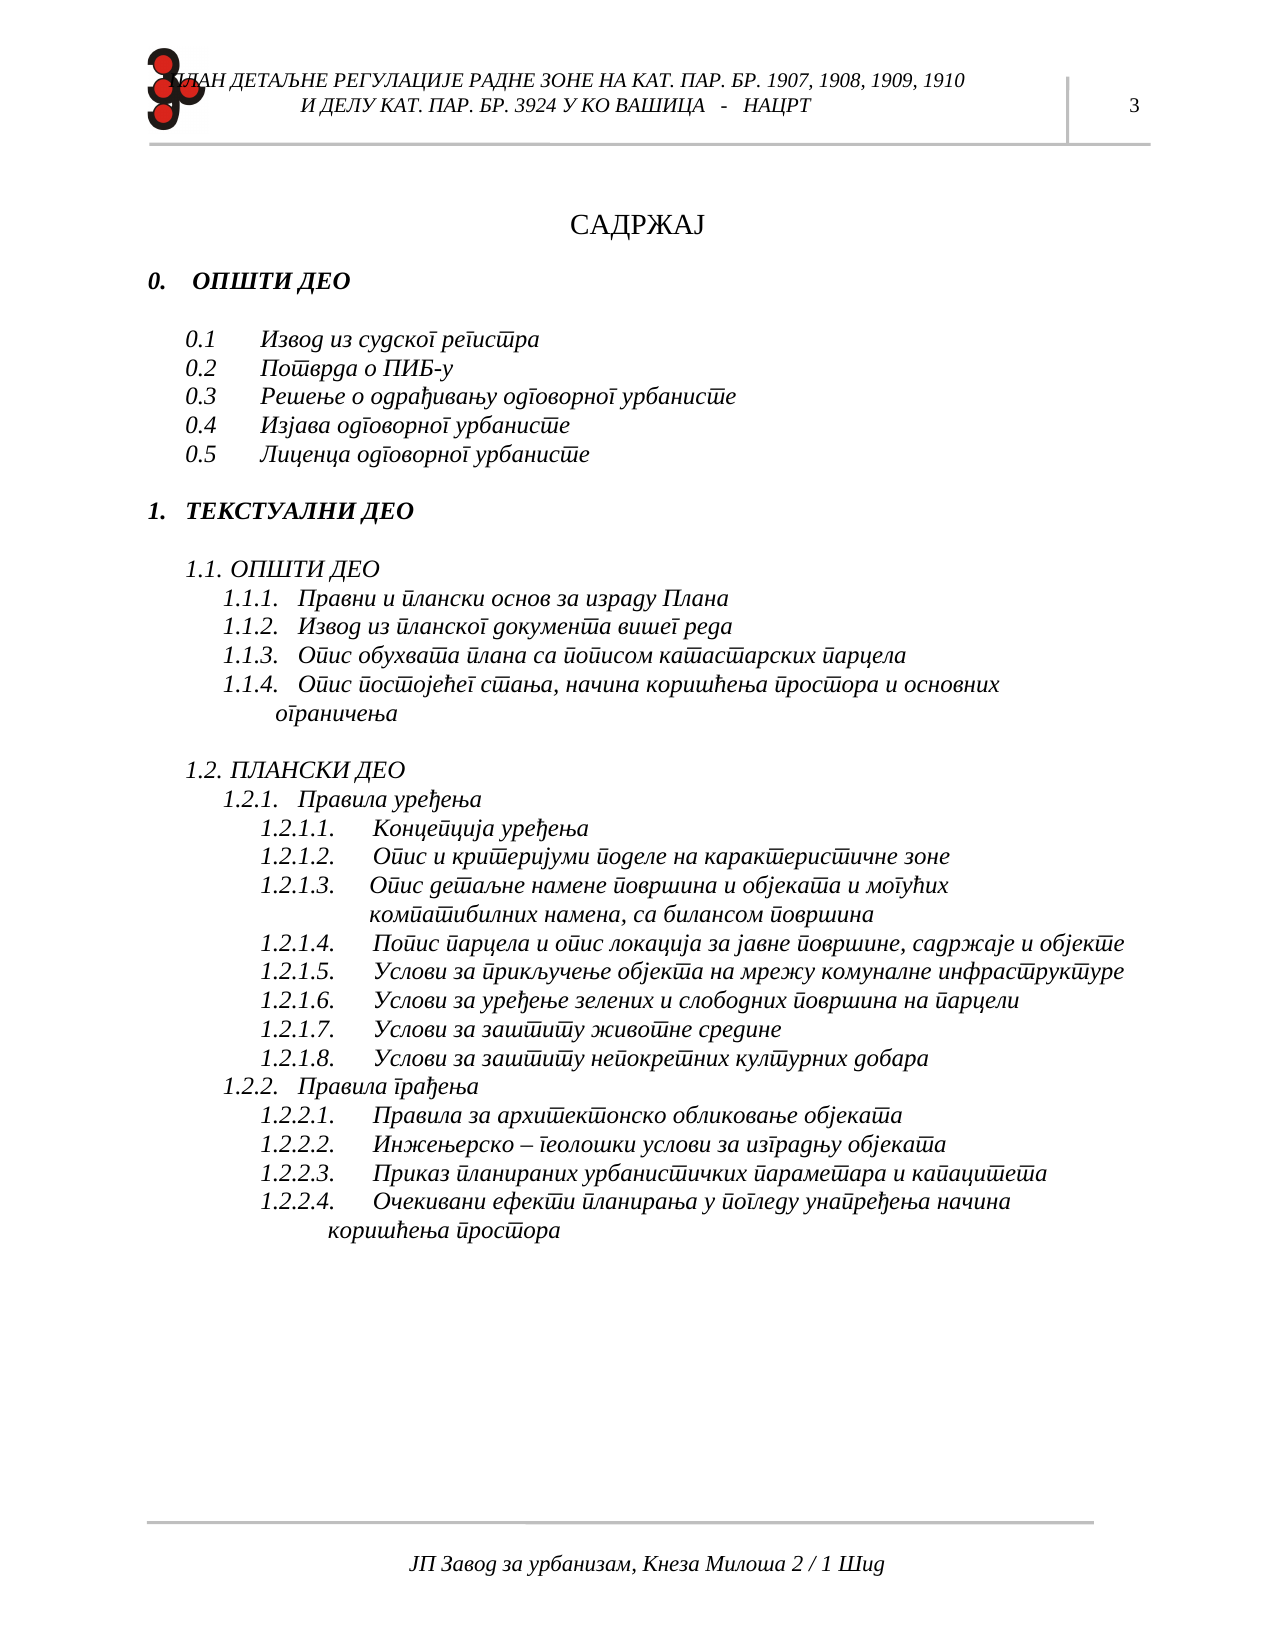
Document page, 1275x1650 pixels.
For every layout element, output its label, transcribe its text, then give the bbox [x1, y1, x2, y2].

list ОПШТИ ДЕО [185, 554, 1127, 583]
list Опис постојећег стања, начина коришћења простора и основних ограничења [223, 669, 1127, 726]
list Опис и критеријуми поделе на карактеристичне зоне [260, 841, 1127, 870]
list Правила за архитектонско обликовање објеката [260, 1100, 1127, 1129]
list Попис парцела и опис локација за јавне површине, садржаје и објекте [260, 928, 1127, 956]
list Опис обухвата плана са пописом катастарских парцела [223, 640, 1127, 669]
list Лиценца одговорног урбанисте [185, 439, 1127, 468]
list Услови за заштиту непокретних културних добара [260, 1043, 1127, 1071]
list Услови за прикључење објекта на мрежу комуналне инфраструктуре [260, 956, 1127, 985]
list Правила уређења [223, 784, 1127, 813]
list Потврда о ПИБ-у [185, 353, 1127, 381]
picture [147, 46, 210, 134]
list Извод из планског документа вишег реда [223, 611, 1127, 640]
list ТЕКСТУАЛНИ ДЕО [148, 496, 1127, 525]
text САДРЖАЈ [148, 207, 1127, 241]
list Инжењерско – геолошки услови за изградњу објеката [260, 1129, 1127, 1158]
list Услови за уређење зелених и слободних површина на парцели [260, 985, 1127, 1014]
list ОПШТИ ДЕО [148, 266, 1127, 295]
list Правни и плански основ за израду Плана [223, 583, 1127, 611]
list Услови за заштиту животне средине [260, 1014, 1127, 1043]
list ПЛАНСКИ ДЕО [185, 755, 1127, 784]
list Изјава одговорног урбанисте [185, 410, 1127, 439]
list Решење о одрађивању одговорног урбанисте [185, 381, 1127, 410]
list Правила грађења [223, 1071, 1127, 1100]
list Приказ планираних урбанистичких параметара и капацитета [260, 1158, 1127, 1186]
list Очекивани ефекти планирања у погледу унапређења начина коришћења простора [260, 1186, 1127, 1244]
list Извод из судског регистра [185, 324, 1127, 353]
list Опис детаљне намене површина и објеката и могућих компатибилних намена, са билансом површина [260, 870, 1127, 928]
list Концепција уређења [260, 813, 1127, 841]
